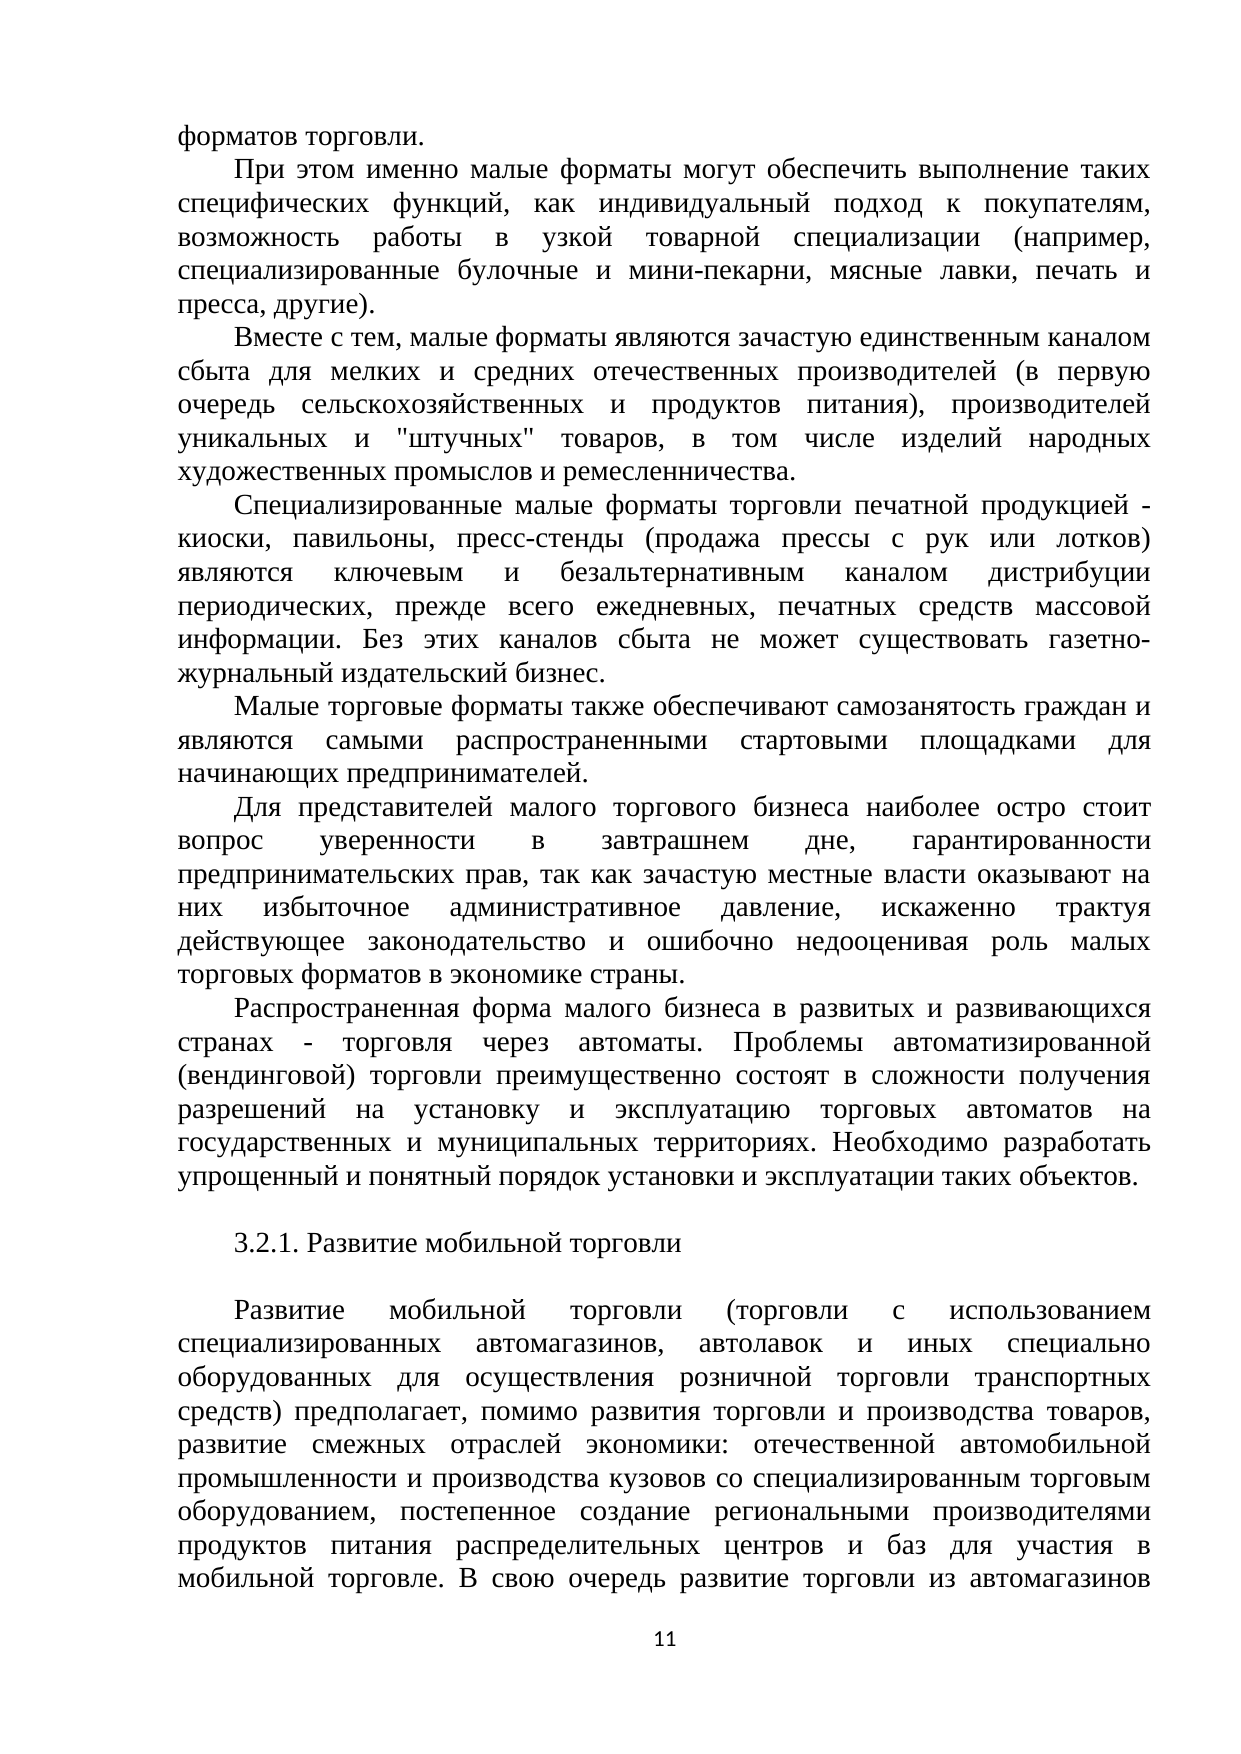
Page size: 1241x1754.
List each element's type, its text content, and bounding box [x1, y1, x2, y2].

text 3.2.1. Развитие мобильной торговли [177, 1225, 1152, 1258]
text Малые торговые форматы также обеспечивают самозанятость граждан и являются самыми распространенными стартовыми площадками для начинающих предпринимателей. [177, 688, 1152, 789]
text Распространенная форма малого бизнеса в развитых и развивающихся странах - торговля через автоматы. Проблемы автоматизированной (вендинговой) торговли преимущественно состоят в сложности получения разрешений на установку и эксплуатацию торговых автоматов на государственных и муниципальных территориях. Необходимо разработать упрощенный и понятный порядок установки и эксплуатации таких объектов. [177, 990, 1152, 1191]
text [177, 118, 1152, 152]
text Вместе с тем, малые форматы являются зачастую единственным каналом сбыта для мелких и средних отечественных производителей (в первую очередь сельскохозяйственных и продуктов питания), производителей уникальных и "штучных" товаров, в том числе изделий народных художественных промыслов и ремесленничества. [177, 319, 1152, 487]
text Специализированные малые форматы торговли печатной продукцией - киоски, павильоны, пресс-стенды (продажа прессы с рук или лотков) являются ключевым и безальтернативным каналом дистрибуции периодических, прежде всего ежедневных, печатных средств массовой информации. Без этих каналов сбыта не может существовать газетно-журнальный издательский бизнес. [177, 487, 1152, 688]
text Для представителей малого торгового бизнеса наиболее остро стоит вопрос уверенности в завтрашнем дне, гарантированности предпринимательских прав, так как зачастую местные власти оказывают на них избыточное административное давление, искаженно трактуя действующее законодательство и ошибочно недооценивая роль малых торговых форматов в экономике страны. [177, 789, 1152, 990]
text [177, 1292, 1152, 1594]
text При этом именно малые форматы могут обеспечить выполнение таких специфических функций, как индивидуальный подход к покупателям, возможность работы в узкой товарной специализации (например, специализированные булочные и мини-пекарни, мясные лавки, печать и пресса, другие). [177, 152, 1152, 319]
